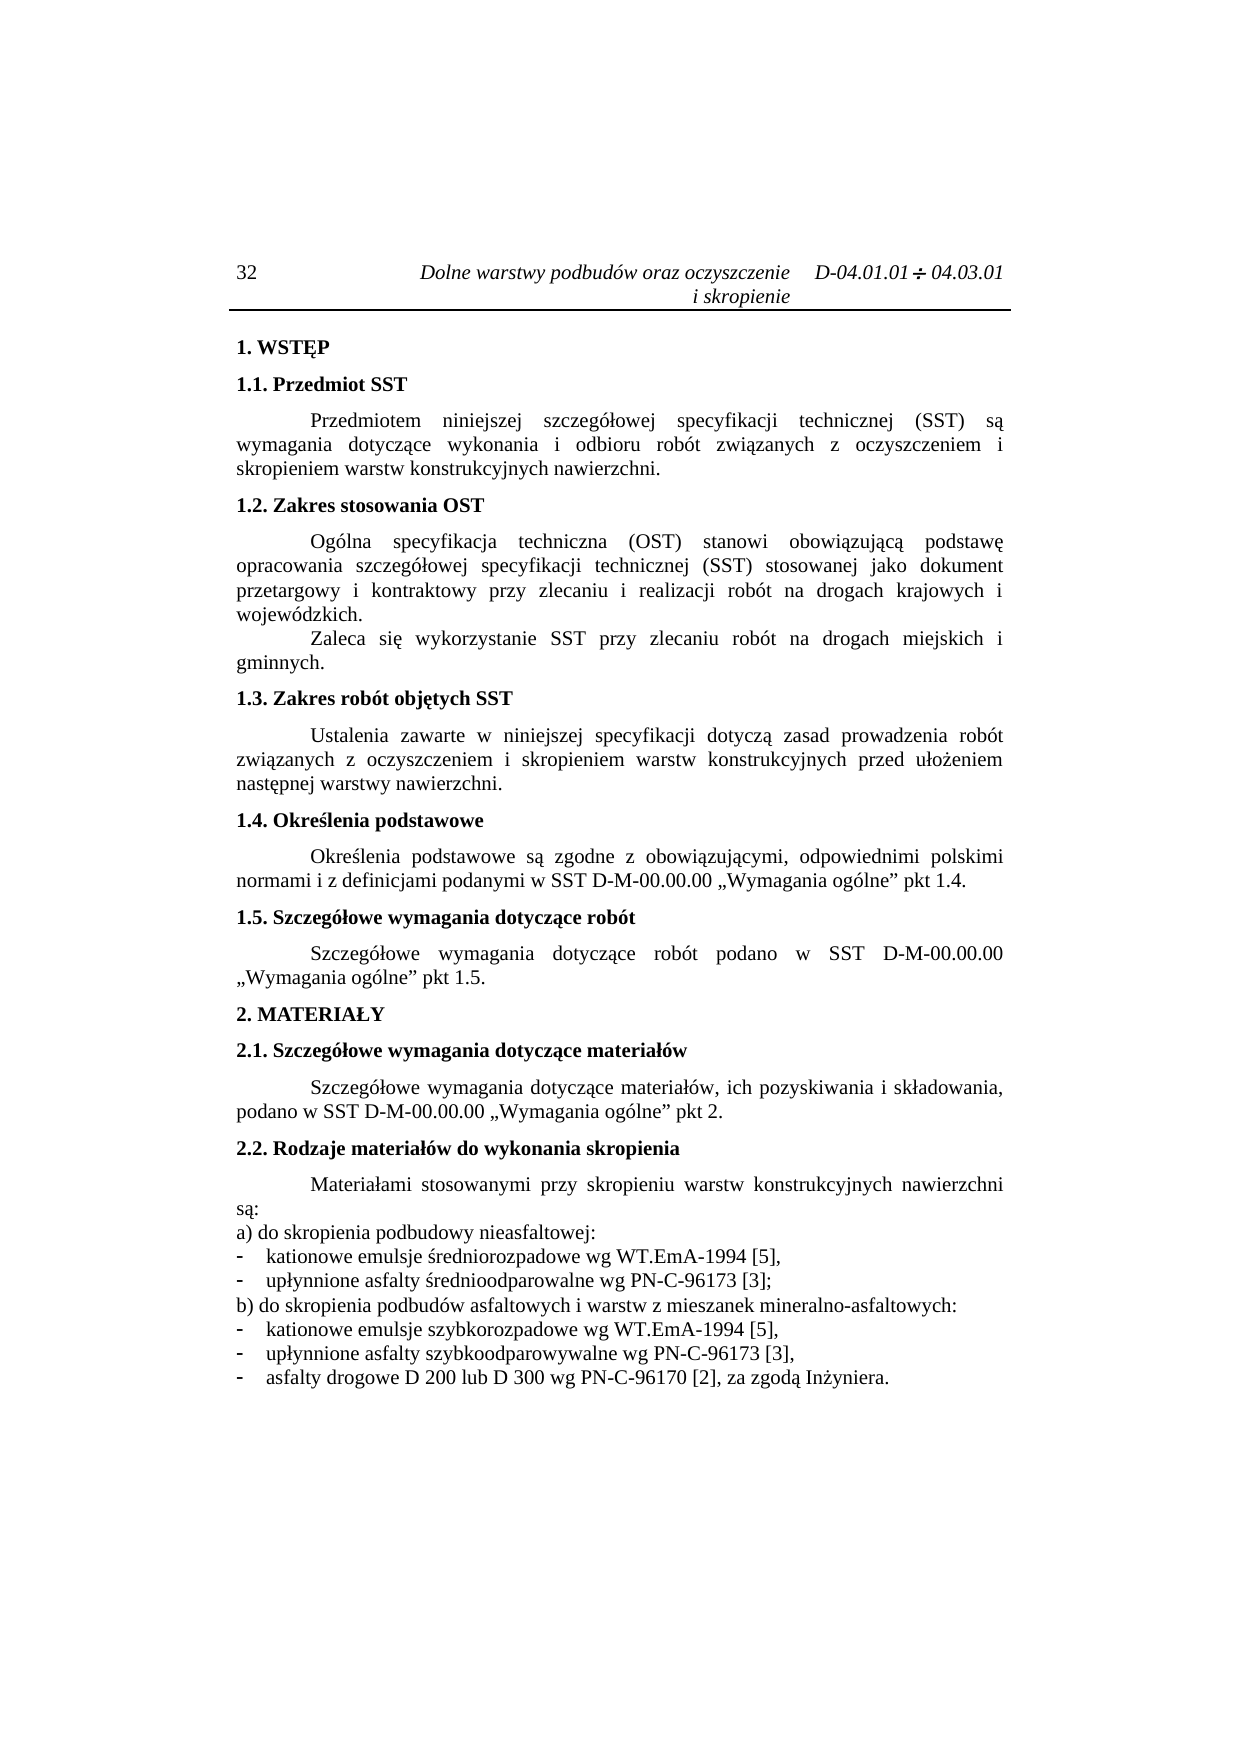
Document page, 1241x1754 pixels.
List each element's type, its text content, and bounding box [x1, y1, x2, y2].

subtitle 2. materiały [236, 1002, 1004, 1026]
subtitle 1.1. Przedmiot SST [236, 372, 1004, 396]
text Szczegółowe wymagania dotyczące materiałów, ich pozyskiwania i składowania, podano w SST D-M-00.00.00 „Wymagania ogólne” pkt 2. [236, 1075, 1004, 1123]
text b) do skropienia podbudów asfaltowych i warstw z mieszanek mineralno-asfaltowych: [236, 1292, 1004, 1317]
list upłynnione asfalty średnioodparowalne wg PN-C-96173 [3]; [236, 1268, 1004, 1292]
subtitle 1.3. Zakres robót objętych SST [236, 686, 1004, 710]
text Ustalenia zawarte w niniejszej specyfikacji dotyczą zasad prowadzenia robót związanych z oczyszczeniem i skropieniem warstw konstrukcyjnych przed ułożeniem następnej warstwy nawierzchni. [236, 723, 1004, 795]
subtitle 2.1. Szczegółowe wymagania dotyczące materiałów [236, 1038, 1004, 1062]
text a) do skropienia podbudowy nieasfaltowej: [236, 1220, 1004, 1244]
list asfalty drogowe D 200 lub D 300 wg PN-C-96170 [2], za zgodą Inżyniera. [236, 1365, 1004, 1389]
subtitle 1.2. Zakres stosowania OST [236, 493, 1004, 517]
list kationowe emulsje średniorozpadowe wg WT.EmA-1994 [5], [236, 1244, 1004, 1268]
subtitle 1.4. Określenia podstawowe [236, 807, 1004, 832]
text Ogólna specyfikacja techniczna (OST) stanowi obowiązującą podstawę opracowania szczegółowej specyfikacji technicznej (SST) stosowanej jako dokument przetargowy i kontraktowy przy zlecaniu i realizacji robót na drogach krajowych i wojewódzkich. [236, 529, 1004, 626]
text Zaleca się wykorzystanie SST przy zlecaniu robót na drogach miejskich i gminnych. [236, 626, 1004, 674]
subtitle 1. WSTĘP [236, 335, 1004, 359]
text Szczegółowe wymagania dotyczące robót podano w SST D-M-00.00.00 „Wymagania ogólne” pkt 1.5. [236, 941, 1004, 989]
text Określenia podstawowe są zgodne z obowiązującymi, odpowiednimi polskimi normami i z definicjami podanymi w SST D-M-00.00.00 „Wymagania ogólne” pkt 1.4. [236, 844, 1004, 892]
subtitle 2.2. Rodzaje materiałów do wykonania skropienia [236, 1136, 1004, 1160]
text Materiałami stosowanymi przy skropieniu warstw konstrukcyjnych nawierzchni są: [236, 1172, 1004, 1220]
text Przedmiotem niniejszej szczegółowej specyfikacji technicznej (SST) są wymagania dotyczące wykonania i odbioru robót związanych z oczyszczeniem i skropieniem warstw konstrukcyjnych nawierzchni. [236, 408, 1004, 480]
list upłynnione asfalty szybkoodparowywalne wg PN-C-96173 [3], [236, 1341, 1004, 1365]
subtitle 1.5. Szczegółowe wymagania dotyczące robót [236, 905, 1004, 929]
list kationowe emulsje szybkorozpadowe wg WT.EmA-1994 [5], [236, 1317, 1004, 1341]
